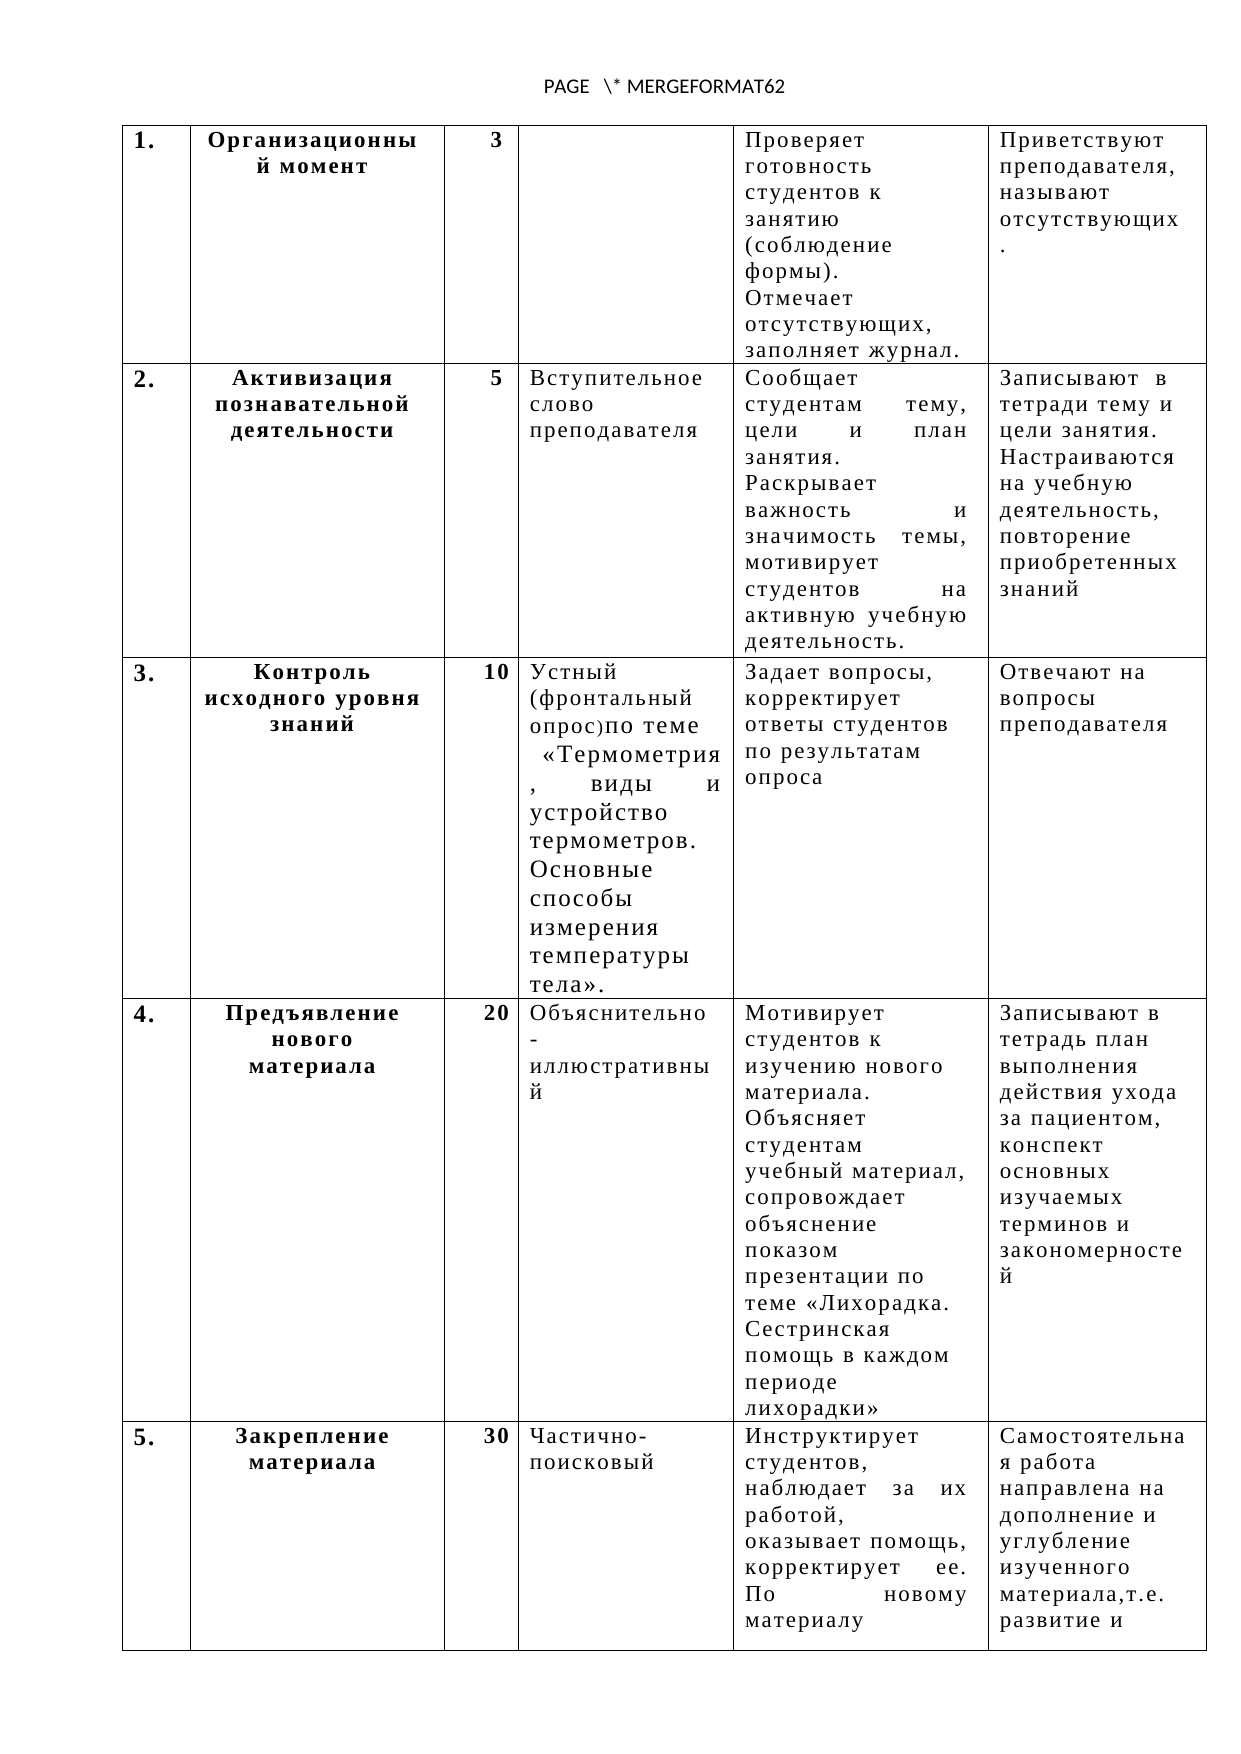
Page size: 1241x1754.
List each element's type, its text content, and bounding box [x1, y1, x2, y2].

table_cell Контроль исходного уровня знаний [191, 658, 444, 998]
table_cell Приветствуют преподавателя, называют отсутствующих. [989, 126, 1206, 363]
table_cell 4. [123, 999, 190, 1421]
table_cell 5. [123, 1422, 190, 1649]
table_cell Записывают в тетради тему и цели занятия. Настраиваются на учебную деятельность, повторение приобретенных знаний [989, 364, 1206, 657]
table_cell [989, 1422, 1206, 1649]
table_cell 3 [445, 126, 518, 363]
table_cell Отвечают на вопросы преподавателя [989, 658, 1206, 998]
table_cell Вступительное слово преподавателя [519, 364, 733, 657]
table_cell 1. [123, 126, 190, 363]
table_cell Записывают в тетрадь план выполнения действия ухода за пациентом, конспект основных изучаемых терминов и закономерностей [989, 999, 1206, 1421]
table_cell 20 [445, 999, 518, 1421]
table_cell 10 [445, 658, 518, 998]
table_cell Организационный момент [191, 126, 444, 363]
table_cell Частично-поисковый [519, 1422, 733, 1649]
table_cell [734, 1422, 988, 1649]
table_cell 2. [123, 364, 190, 657]
table_cell Мотивирует студентов к изучению нового материала. Объясняет студентам учебный материал, сопровождает объяснение показом презентации по теме «Лихорадка. Сестринская помощь в каждом периоде лихорадки» [734, 999, 988, 1421]
table_cell 5 [445, 364, 518, 657]
table_cell Устный (фронтальный опрос)по теме «Термометрия, виды и устройство термометров. Основные способы измерения температуры тела». [519, 658, 733, 998]
table_cell Сообщает студентам тему, цели и план занятия. Раскрывает важность и значимость темы, мотивирует студентов на активную учебную деятельность. [734, 364, 988, 657]
table_cell 3. [123, 658, 190, 998]
table_cell Объяснительно-иллюстративный [519, 999, 733, 1421]
table_cell Задает вопросы, корректирует ответы студентов по результатам опроса [734, 658, 988, 998]
table_cell 30 [445, 1422, 518, 1649]
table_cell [191, 1422, 444, 1649]
table_cell Проверяет готовность студентов к занятию (соблюдение формы). Отмечает отсутствующих, заполняет журнал. [734, 126, 988, 363]
table_cell Предъявление нового материала [191, 999, 444, 1421]
table_cell Активизация познавательной деятельности [191, 364, 444, 657]
table_cell [519, 126, 733, 363]
